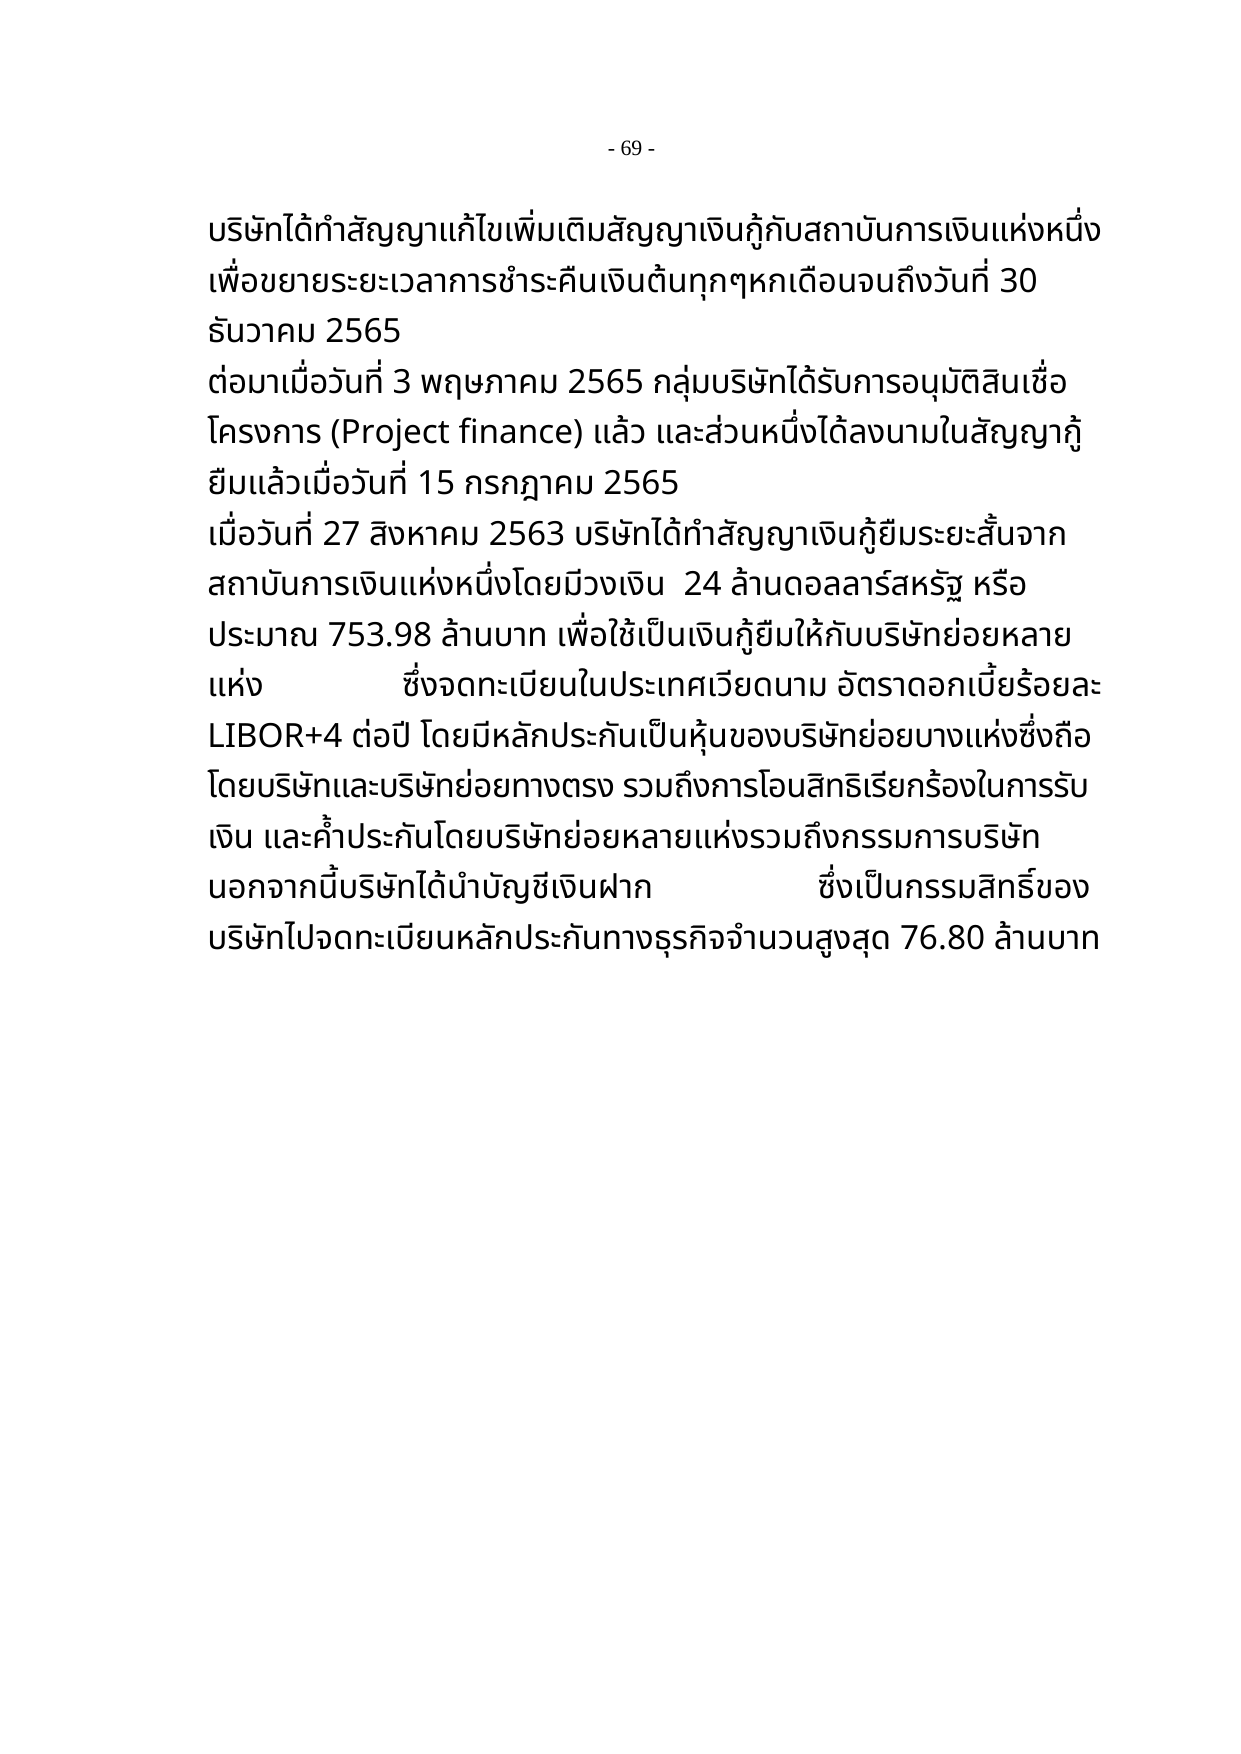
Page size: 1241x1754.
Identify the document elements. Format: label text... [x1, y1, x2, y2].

text บริษัทได้ทำสัญญาแก้ไขเพิ่มเติมสัญญาเงินกู้กับสถาบันการเงินแห่งหนึ่งเพื่อขยายระยะเวลาการชำระคืนเงินต้นทุกๆหกเดือนจนถึงวันที่ 30 ธันวาคม 2565 [207, 206, 1113, 358]
text เมื่อวันที่ 27 สิงหาคม 2563 บริษัทได้ทำสัญญาเงินกู้ยืมระยะสั้นจากสถาบันการเงินแห่งหนึ่งโดยมีวงเงิน 24 ล้านดอลลาร์สหรัฐ หรือประมาณ 753.98 ล้านบาท เพื่อใช้เป็นเงินกู้ยืมให้กับบริษัทย่อยหลายแห่ง ซึ่งจดทะเบียนในประเทศเวียดนาม อัตราดอกเบี้ยร้อยละ LIBOR+4 ต่อปี โดยมีหลักประกันเป็นหุ้นของบริษัทย่อยบางแห่งซึ่งถือโดยบริษัทและบริษัทย่อยทางตรง รวมถึงการโอนสิทธิเรียกร้องในการรับเงิน และค้ำประกันโดยบริษัทย่อยหลายแห่งรวมถึงกรรมการบริษัท นอกจากนี้บริษัทได้นำบัญชีเงินฝาก ซึ่งเป็นกรรมสิทธิ์ของบริษัทไปจดทะเบียนหลักประกันทางธุรกิจจำนวนสูงสุด 76.80 ล้านบาท [207, 509, 1113, 964]
text ต่อมาเมื่อวันที่ 3 พฤษภาคม 2565 กลุ่มบริษัทได้รับการอนุมัติสินเชื่อโครงการ (Project finance) แล้ว และส่วนหนึ่งได้ลงนามในสัญญากู้ยืมแล้วเมื่อวันที่ 15 กรกฎาคม 2565 [207, 358, 1113, 509]
